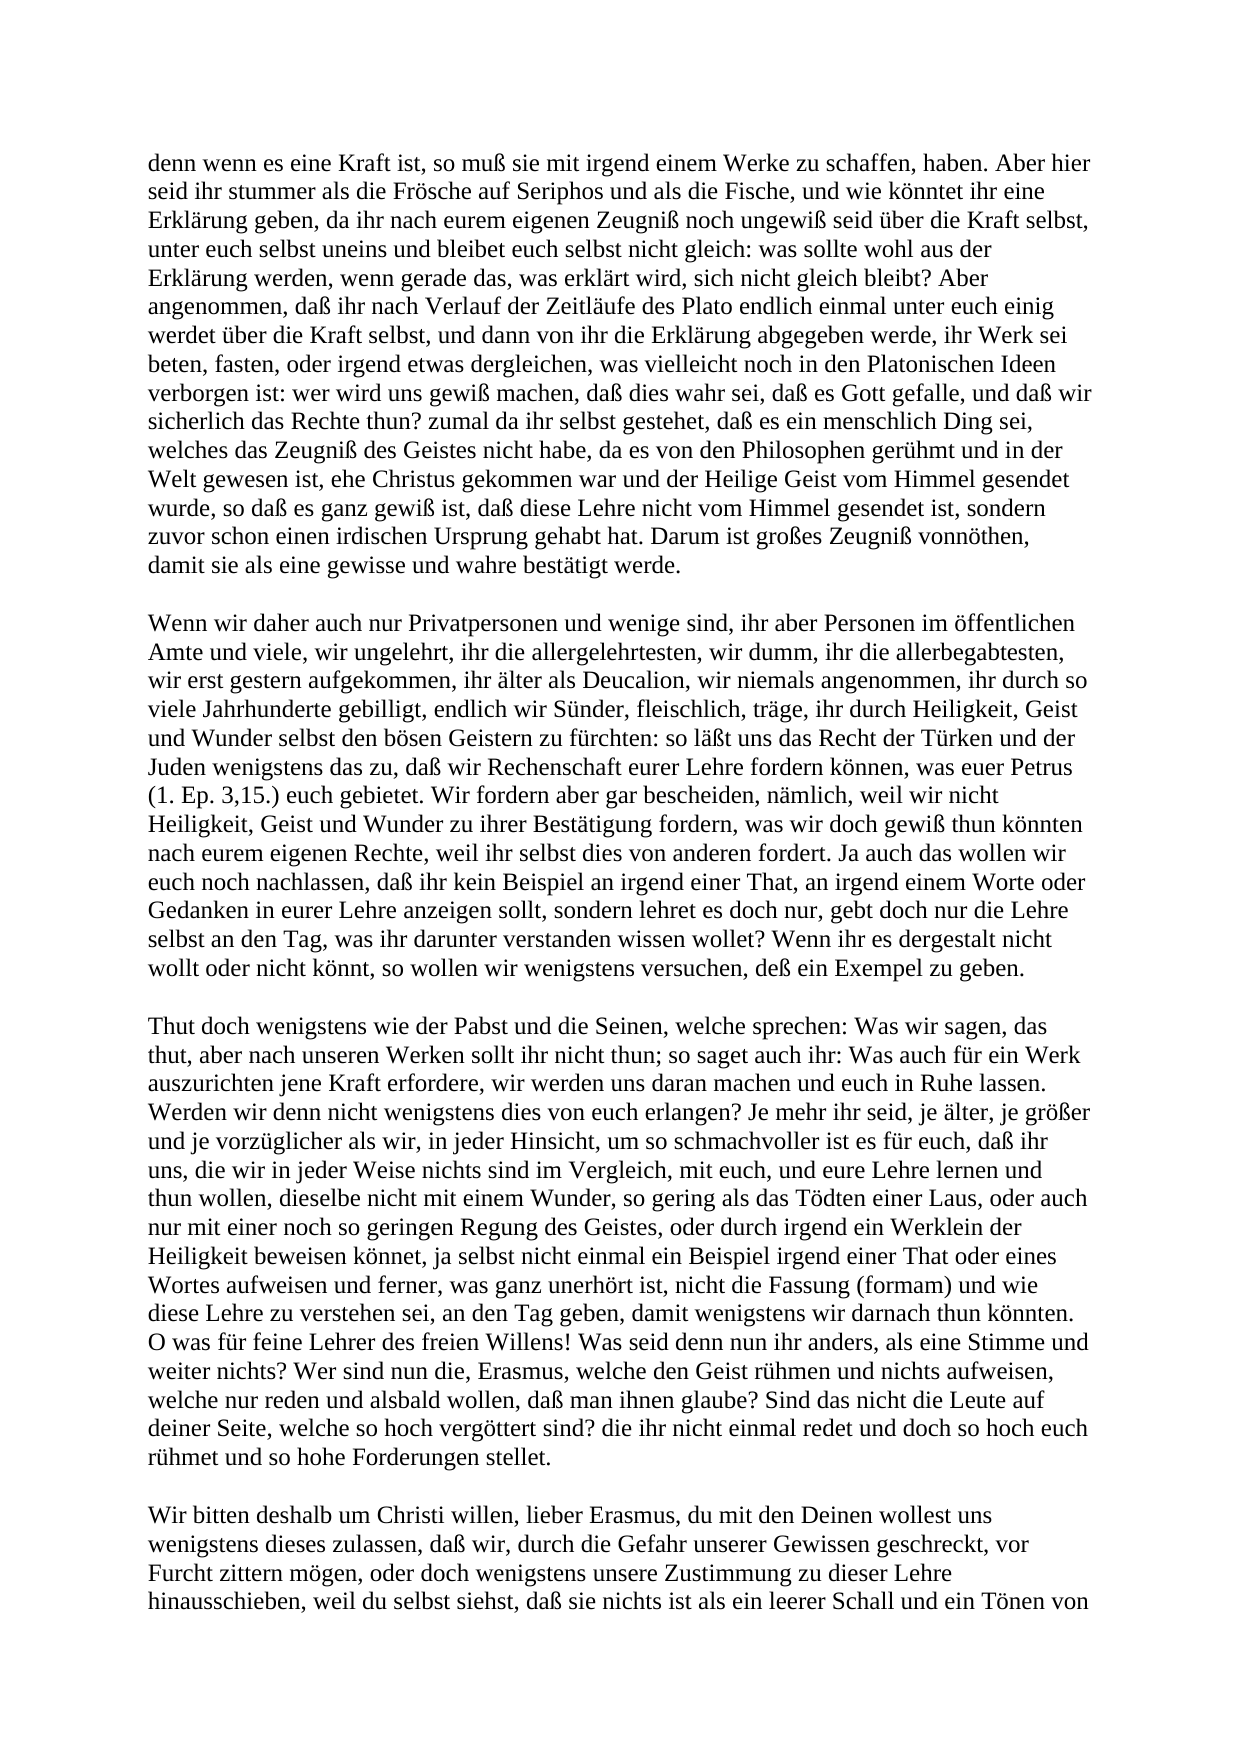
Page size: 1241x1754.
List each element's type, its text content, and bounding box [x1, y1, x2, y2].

text Thut doch wenigstens wie der Pabst und die Seinen, welche sprechen: Was wir sagen, das thut, aber nach unseren Werken sollt ihr nicht thun; so saget auch ihr: Was auch für ein Werk auszurichten jene Kraft erfordere, wir werden uns daran machen und euch in Ruhe lassen. Werden wir denn nicht wenigstens dies von euch erlangen? Je mehr ihr seid, je älter, je größer und je vorzüglicher als wir, in jeder Hinsicht, um so schmachvoller ist es für euch, daß ihr uns, die wir in jeder Weise nichts sind im Vergleich, mit euch, und eure Lehre lernen und thun wollen, dieselbe nicht mit einem Wunder, so gering als das Tödten einer Laus, oder auch nur mit einer noch so geringen Regung des Geistes, oder durch irgend ein Werklein der Heiligkeit beweisen könnet, ja selbst nicht einmal ein Beispiel irgend einer That oder eines Wortes aufweisen und ferner, was ganz unerhört ist, nicht die Fassung (formam) und wie diese Lehre zu verstehen sei, an den Tag geben, damit wenigstens wir darnach thun könnten. O was für feine Lehrer des freien Willens! Was seid denn nun ihr anders, als eine Stimme und weiter nichts? Wer sind nun die, Erasmus, welche den Geist rühmen und nichts aufweisen, welche nur reden und alsbald wollen, daß man ihnen glaube? Sind das nicht die Leute auf deiner Seite, welche so hoch vergöttert sind? die ihr nicht einmal redet und doch so hoch euch rühmet und so hohe Forderungen stellet. [148, 1011, 1093, 1471]
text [148, 148, 1093, 579]
text Wenn wir daher auch nur Privatpersonen und wenige sind, ihr aber Personen im öffentlichen Amte und viele, wir ungelehrt, ihr die allergelehrtesten, wir dumm, ihr die allerbegabtesten, wir erst gestern aufgekommen, ihr älter als Deucalion, wir niemals angenommen, ihr durch so viele Jahrhunderte gebilligt, endlich wir Sünder, fleischlich, träge, ihr durch Heiligkeit, Geist und Wunder selbst den bösen Geistern zu fürchten: so läßt uns das Recht der Türken und der Juden wenigstens das zu, daß wir Rechenschaft eurer Lehre fordern können, was euer Petrus (1. Ep. 3,15.) euch gebietet. Wir fordern aber gar bescheiden, nämlich, weil wir nicht Heiligkeit, Geist und Wunder zu ihrer Bestätigung fordern, was wir doch gewiß thun könnten nach eurem eigenen Rechte, weil ihr selbst dies von anderen fordert. Ja auch das wollen wir euch noch nachlassen, daß ihr kein Beispiel an irgend einer That, an irgend einem Worte oder Gedanken in eurer Lehre anzeigen sollt, sondern lehret es doch nur, gebt doch nur die Lehre selbst an den Tag, was ihr darunter verstanden wissen wollet? Wenn ihr es dergestalt nicht wollt oder nicht könnt, so wollen wir wenigstens versuchen, deß ein Exempel zu geben. [148, 608, 1093, 982]
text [148, 1500, 1093, 1615]
